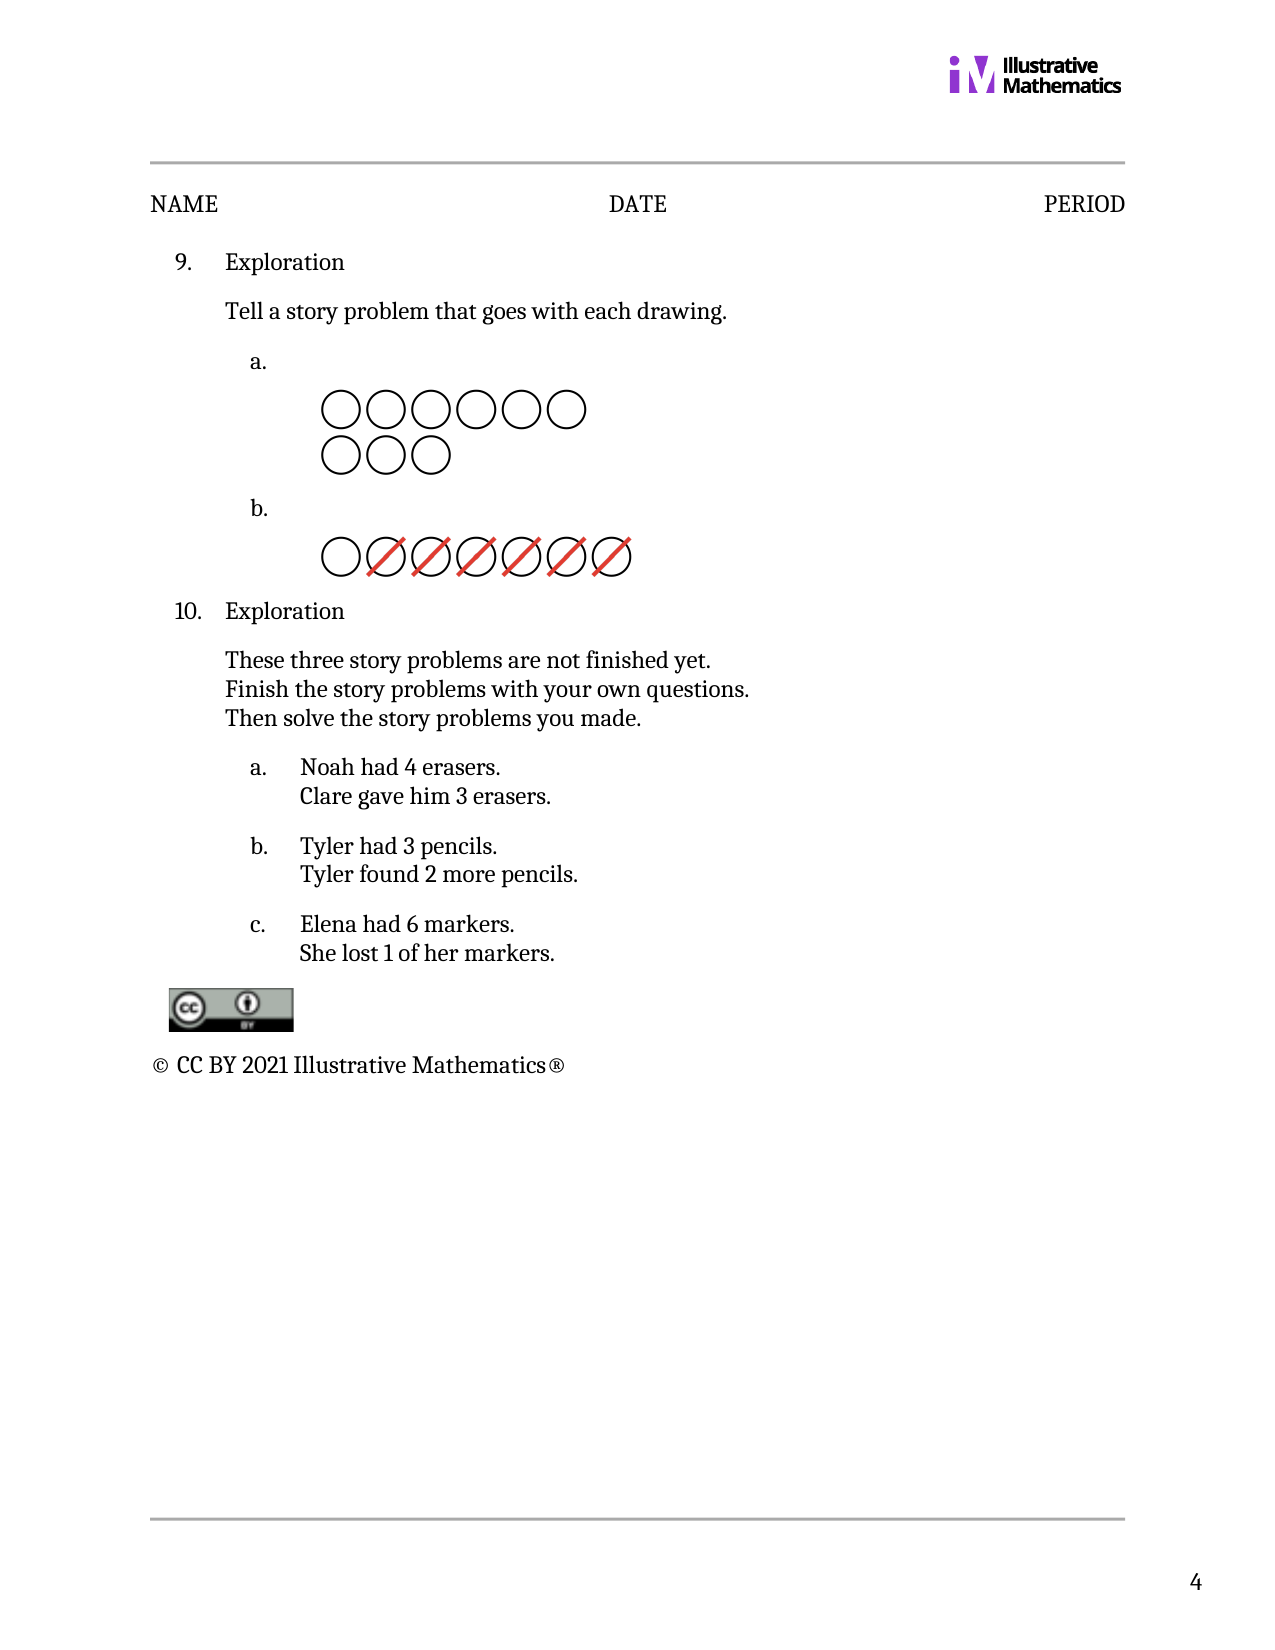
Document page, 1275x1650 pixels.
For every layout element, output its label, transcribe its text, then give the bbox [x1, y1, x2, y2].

list These three story problems are not finished yet. Finish the story problems with your own questions. Then solve the story problems you made. [175, 646, 1125, 732]
list Tyler had 3 pencils. Tyler found 2 more pencils. [250, 832, 1125, 889]
list Tell a story problem that goes with each drawing. [175, 297, 1125, 326]
list Noah had 4 erasers. Clare gave him 3 erasers. [250, 753, 1125, 811]
text © CC BY 2021 Illustrative Mathematics® [150, 1051, 1125, 1079]
list Exploration [175, 247, 1125, 276]
picture [168, 988, 294, 1032]
picture [318, 379, 634, 485]
picture [318, 526, 634, 587]
list Elena had 6 markers. She lost 1 of her markers. [250, 910, 1125, 967]
list Exploration [175, 597, 1125, 625]
picture [949, 55, 1121, 93]
